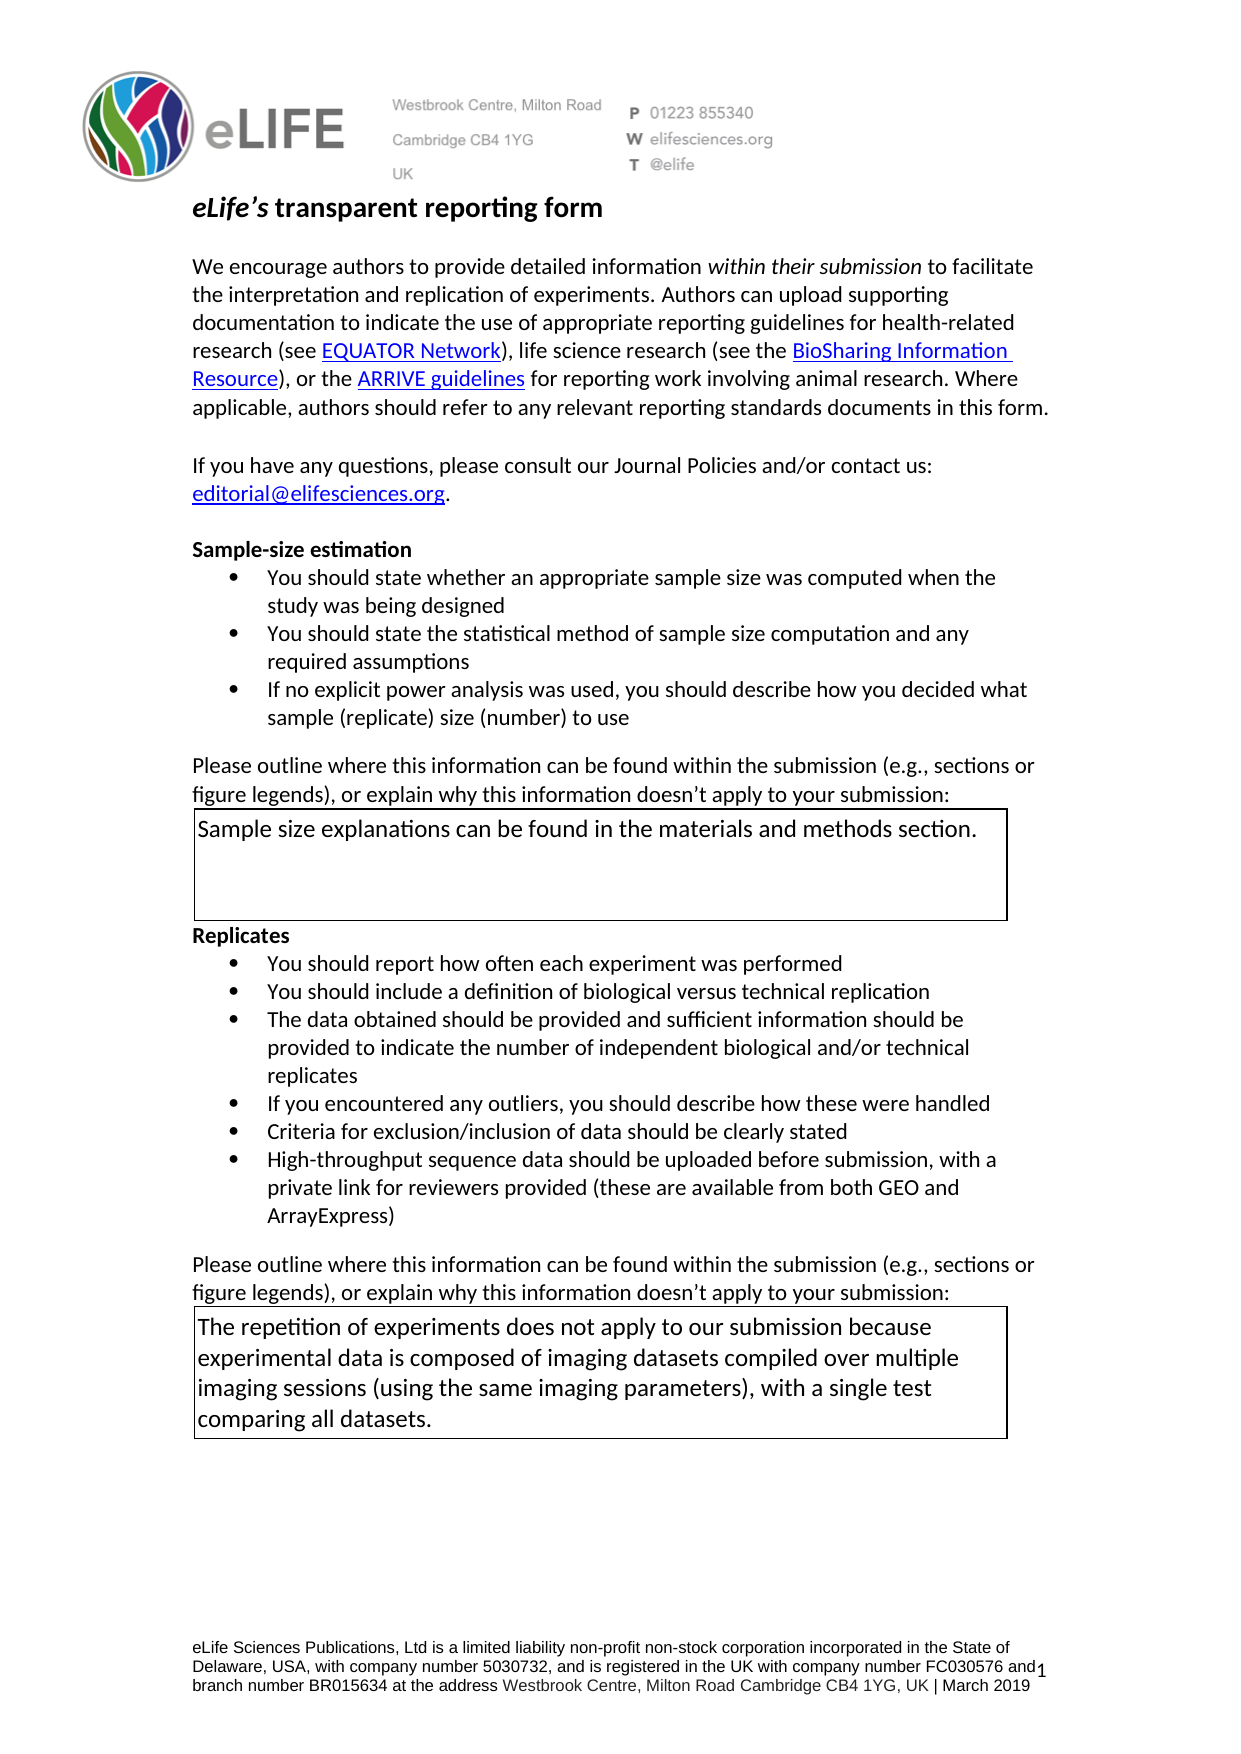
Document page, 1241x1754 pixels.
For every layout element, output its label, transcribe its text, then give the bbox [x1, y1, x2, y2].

text Sample-size estimation [192, 535, 1053, 563]
list The data obtained should be provided and sufficient information should be provided to indicate the number of independent biological and/or technical replicates [229, 1005, 1053, 1089]
text Replicates [192, 836, 1053, 949]
list If you encountered any outliers, you should describe how these were handled [229, 1089, 1053, 1117]
list Criteria for exclusion/inclusion of data should be clearly stated [229, 1117, 1053, 1145]
text eLife’s transparent reporting form [192, 189, 1053, 224]
list If no explicit power analysis was used, you should describe how you decided what sample (replicate) size (number) to use [229, 675, 1053, 731]
list You should state whether an appropriate sample size was computed when the study was being designed [229, 563, 1053, 619]
list High-throughput sequence data should be uploaded before submission, with a private link for reviewers provided (these are available from both GEO and ArrayExpress) [229, 1145, 1053, 1229]
text Sample size explanations can be found in the materials and methods section. [195, 811, 1006, 846]
list You should report how often each experiment was performed [229, 949, 1053, 977]
list You should include a definition of biological versus technical replication [229, 977, 1053, 1005]
text The repetition of experiments does not apply to our submission because experimental data is composed of imaging datasets compiled over multiple imaging sessions (using the same imaging parameters), with a single test comparing all datasets. [195, 1309, 1006, 1436]
text We encourage authors to provide detailed information within their submission to facilitate the interpretation and replication of experiments. Authors can upload supporting documentation to indicate the use of appropriate reporting guidelines for health-related research (see EQUATOR Network), life science research (see the BioSharing Information Resource), or the ARRIVE guidelines for reporting work involving animal research. Where applicable, authors should refer to any relevant reporting standards documents in this form. [192, 252, 1053, 421]
picture [73, 59, 784, 189]
list You should state the statistical method of sample size computation and any required assumptions [229, 619, 1053, 675]
text If you have any questions, please consult our Journal Policies and/or contact us: editorial@elifesciences.org. [192, 451, 1053, 507]
